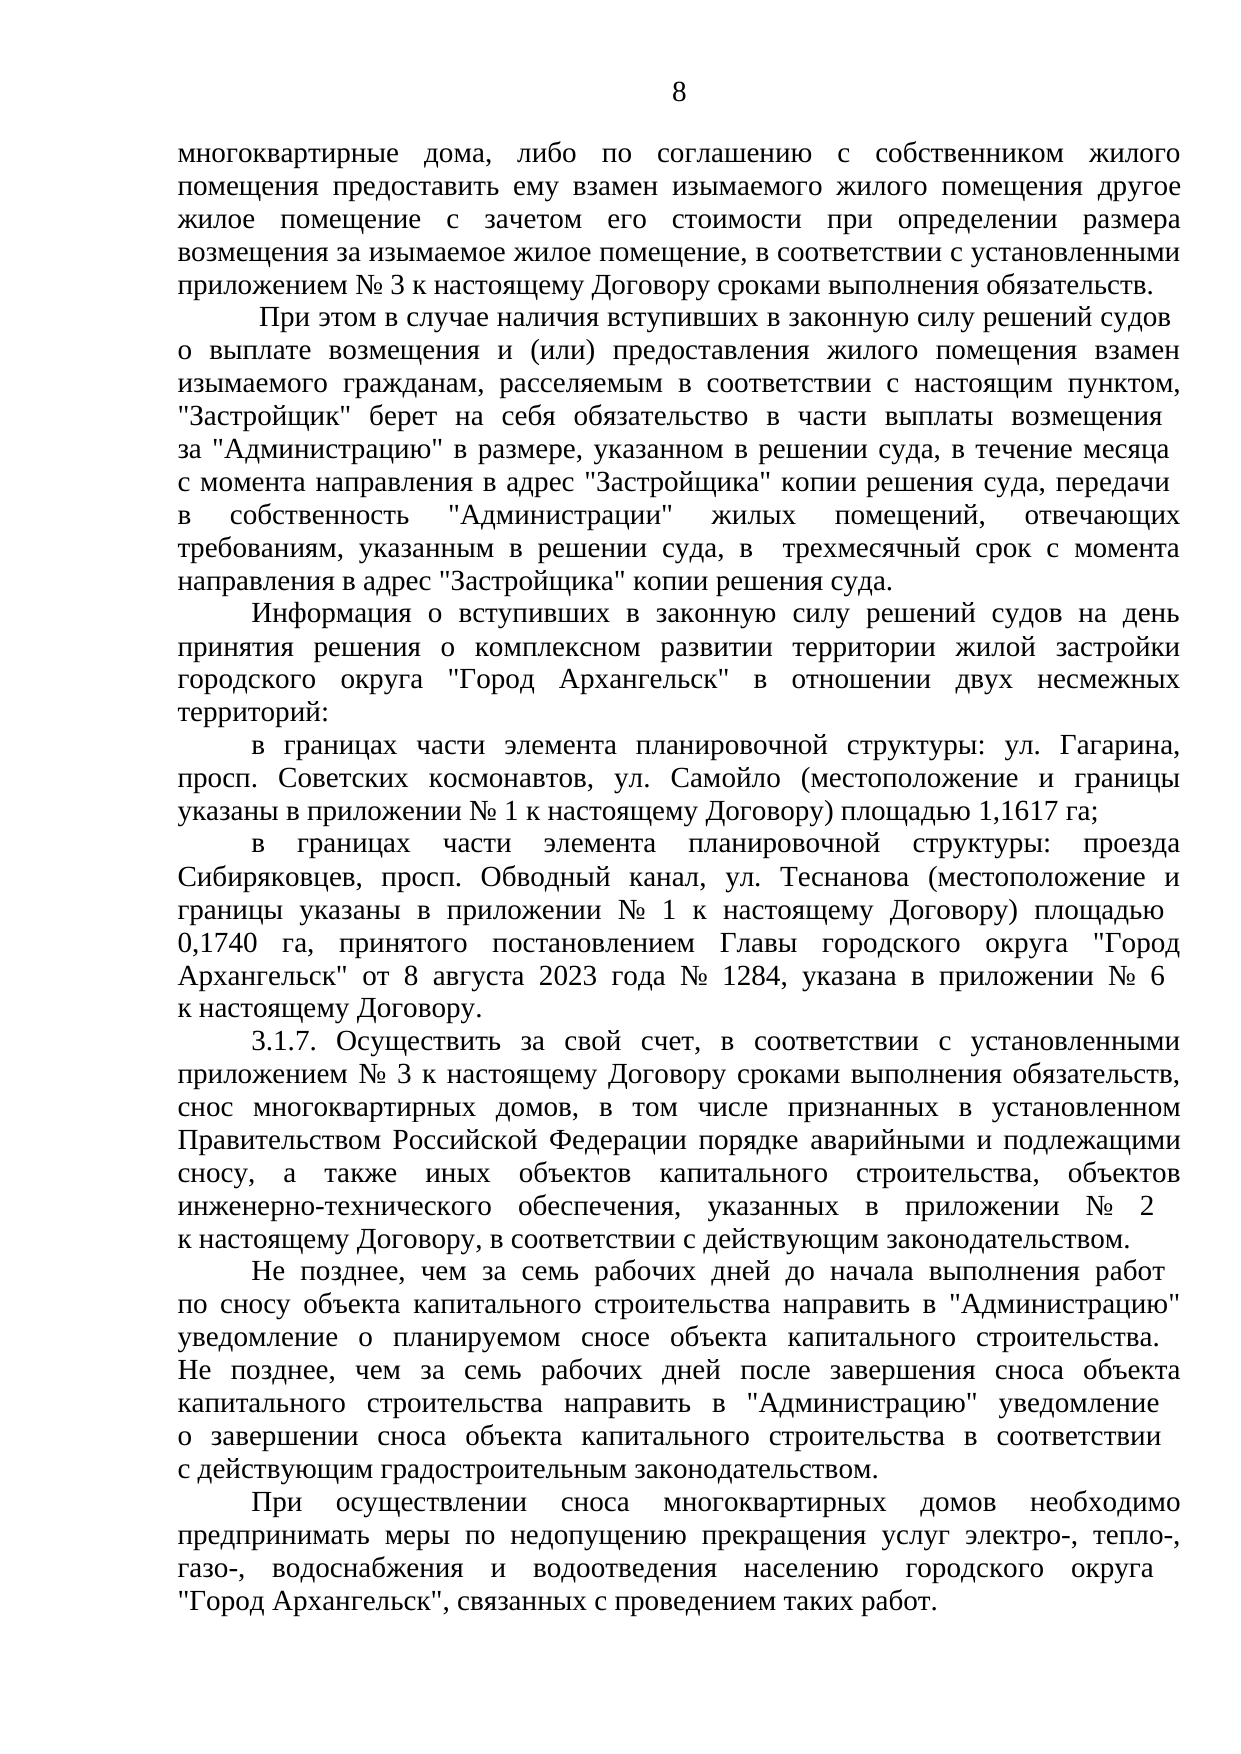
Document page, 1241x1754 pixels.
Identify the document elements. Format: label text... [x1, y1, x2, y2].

text При этом в случае наличия вступивших в законную силу решений судов о выплате возмещения и (или) предоставления жилого помещения взамен изымаемого гражданам, расселяемым в соответствии с настоящим пунктом, "Застройщик" берет на себя обязательство в части выплаты возмещения за "Администрацию" в размере, указанном в решении суда, в течение месяца с момента направления в адрес "Застройщика" копии решения суда, передачи в собственность "Администрации" жилых помещений, отвечающих требованиям, указанным в решении суда, в трехмесячный срок с момента направления в адрес "Застройщика" копии решения суда. [177, 300, 1181, 596]
text в границах части элемента планировочной структуры: ул. Гагарина, просп. Советских космонавтов, ул. Самойло (местоположение и границы указаны в приложении № 1 к настоящему Договору) площадью 1,1617 га; [177, 728, 1181, 827]
text 3.1.7. Осуществить за свой счет, в соответствии с установленными приложением № 3 к настоящему Договору сроками выполнения обязательств, снос многоквартирных домов, в том числе признанных в установленном Правительством Российской Федерации порядке аварийными и подлежащими сносу, а также иных объектов капитального строительства, объектов инженерно-технического обеспечения, указанных в приложении № 2 к настоящему Договору, в соответствии с действующим законодательством. [177, 1024, 1181, 1122]
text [177, 136, 1181, 300]
text в границах части элемента планировочной структуры: проезда Сибиряковцев, просп. Обводный канал, ул. Теснанова (местоположение и границы указаны в приложении № 1 к настоящему Договору) площадью 0,1740 га, принятого постановлением Главы городского округа "Город Архангельск" от 8 августа 2023 года № 1284, указана в приложении № 6 к настоящему Договору. [177, 827, 1181, 1024]
text Не позднее, чем за семь рабочих дней до начала выполнения работ по сносу объекта капитального строительства направить в "Администрацию" уведомление о планируемом сносе объекта капитального строительства. Не позднее, чем за семь рабочих дней после завершения сноса объекта капитального строительства направить в "Администрацию" уведомление о завершении сноса объекта капитального строительства в соответствии с действующим градостроительным законодательством. [177, 1254, 1181, 1485]
text 3.1.7. Осуществить за свой счет, в соответствии с установленными приложением № 3 к настоящему Договору сроками выполнения обязательств, снос многоквартирных домов, в том числе признанных в установленном Правительством Российской Федерации порядке аварийными и подлежащими сносу, а также иных объектов капитального строительства, объектов инженерно-технического обеспечения, указанных в приложении № 2 к настоящему Договору, в соответствии с действующим законодательством. [177, 1123, 1181, 1254]
text Информация о вступивших в законную силу решений судов на день принятия решения о комплексном развитии территории жилой застройки городского округа "Город Архангельск" в отношении двух несмежных территорий: [177, 596, 1181, 728]
text При осуществлении сноса многоквартирных домов необходимо предпринимать меры по недопущению прекращения услуг электро-, тепло-, газо-, водоснабжения и водоотведения населению городского округа "Город Архангельск", связанных с проведением таких работ. [177, 1485, 1181, 1616]
